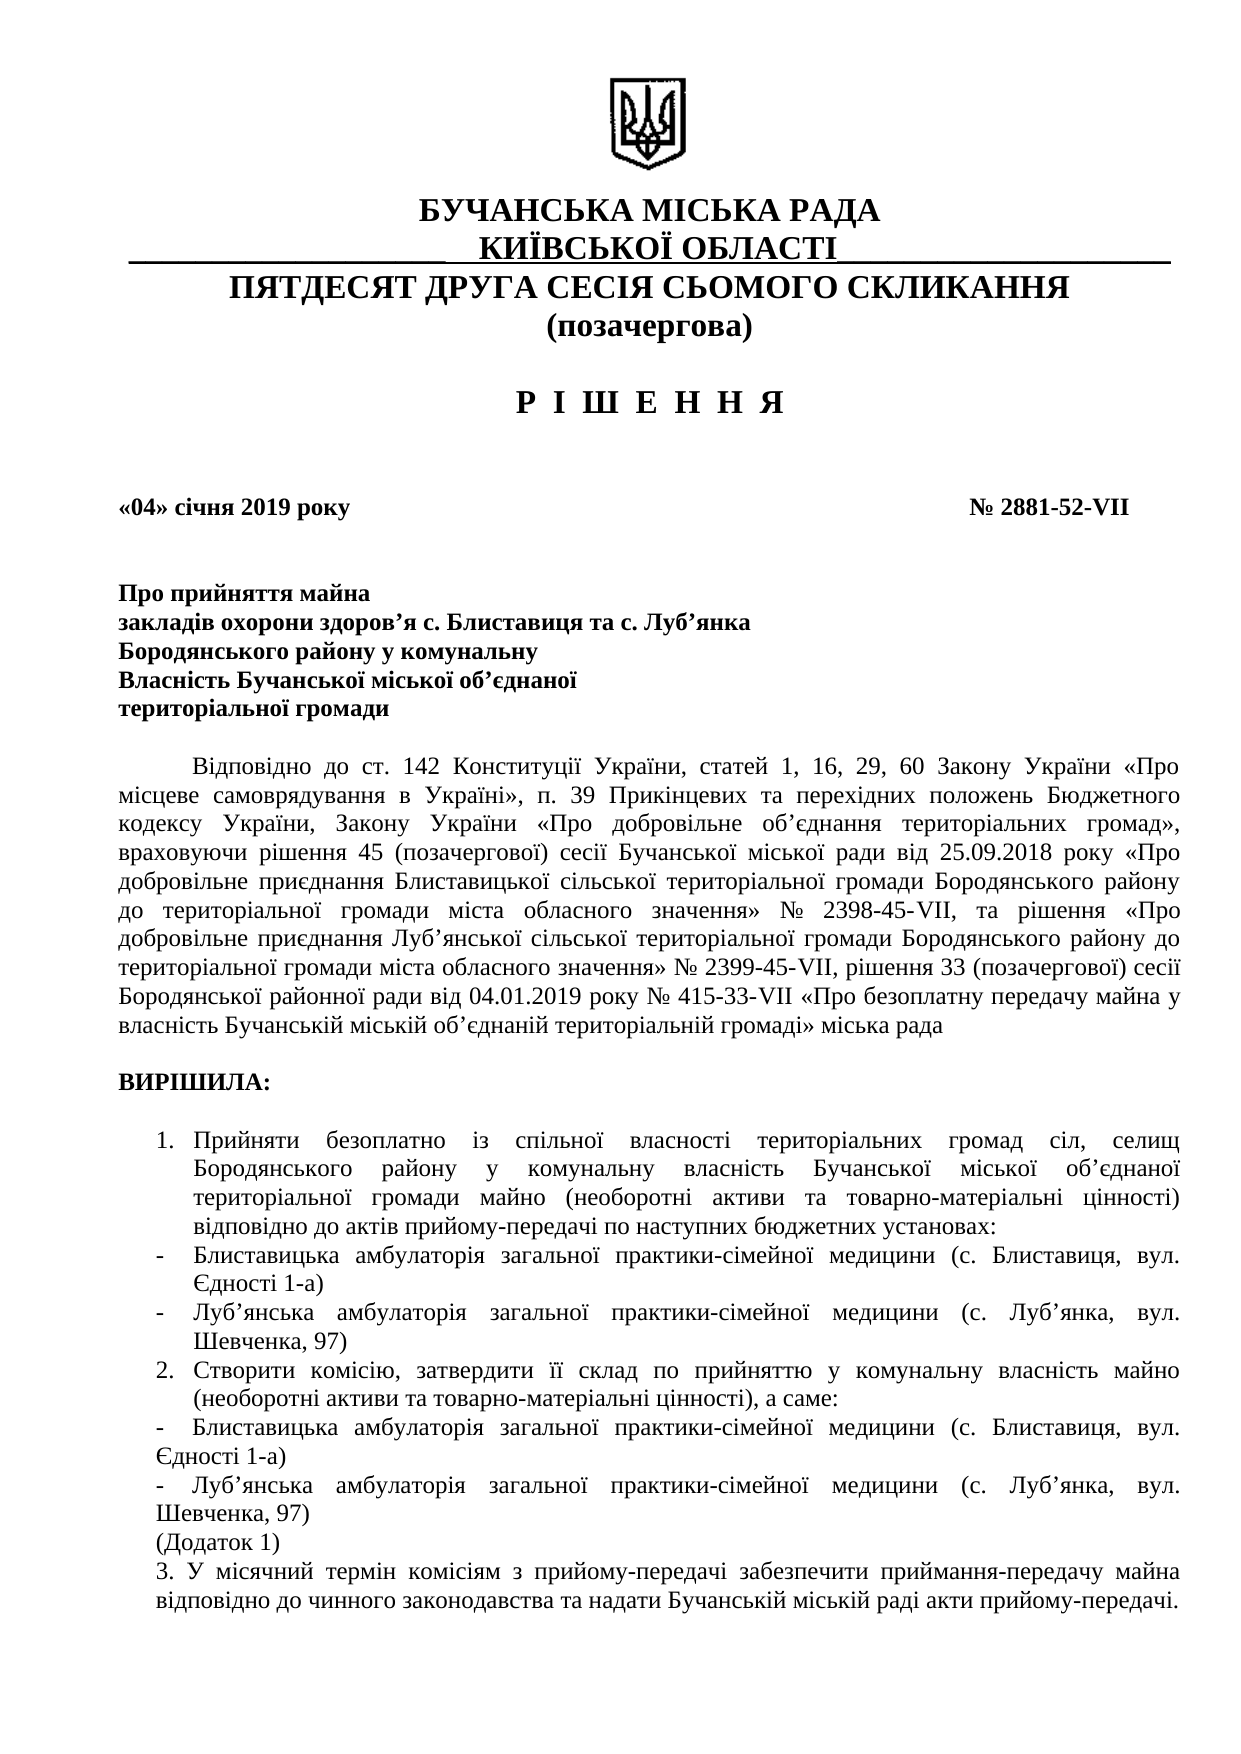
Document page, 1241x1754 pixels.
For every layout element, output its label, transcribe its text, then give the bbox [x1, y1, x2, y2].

list Блиставицька амбулаторія загальної практики-сімейної медицини (с. Блиставиця, вул. Єдності 1-а) [156, 1240, 1181, 1297]
text закладів охорони здоров’я с. Блиставиця та с. Луб’янка [118, 607, 1181, 636]
text ВИРІШИЛА: [118, 1067, 1181, 1096]
text «04» січня 2019 року № 2881-52-VII [118, 492, 1181, 521]
text БУЧАНСЬКА МІСЬКА РАДА [118, 190, 1181, 229]
text (Додаток 1) [156, 1527, 1181, 1556]
text ___________________ КИЇВСЬКОЇ ОБЛАСТІ____________________ [118, 229, 1181, 267]
text - Блиставицька амбулаторія загальної практики-сімейної медицини (с. Блиставиця, вул. Єдності 1-а) [156, 1412, 1181, 1470]
text ПЯТДЕСЯТ ДРУГА СЕСІЯ СЬОМОГО СКЛИКАННЯ [118, 267, 1181, 305]
list Прийняти безоплатно із спільної власності територіальних громад сіл, селищ Бородянського району у комунальну власність Бучанської міської об’єднаної територіальної громади майно (необоротні активи та товарно-матеріальні цінності) відповідно до актів прийому-передачі по наступних бюджетних установах: [156, 1125, 1181, 1240]
text Про прийняття майна [118, 578, 1181, 607]
text територіальної громади [118, 693, 1181, 722]
text 3. У місячний термін комісіям з прийому-передачі забезпечити приймання-передачу майна відповідно до чинного законодавства та надати Бучанській міській раді акти прийому-передачі. [156, 1556, 1181, 1613]
text Р І Ш Е Н Н Я [118, 382, 1181, 420]
text (позачергова) [118, 305, 1181, 344]
list Луб’янська амбулаторія загальної практики-сімейної медицини (с. Луб’янка, вул. Шевченка, 97) [156, 1297, 1181, 1355]
text Власність Бучанської міської об’єднаної [118, 665, 1181, 693]
text Бородянського району у комунальну [118, 636, 1181, 665]
text - Луб’янська амбулаторія загальної практики-сімейної медицини (с. Луб’янка, вул. Шевченка, 97) [156, 1470, 1181, 1527]
text Відповідно до ст. 142 Конституції України, статей 1, 16, 29, 60 Закону України «Про місцеве самоврядування в Україні», п. 39 Прикінцевих та перехідних положень Бюджетного кодексу України, Закону України «Про добровільне об’єднання територіальних громад», враховуючи рішення 45 (позачергової) сесії Бучанської міської ради від 25.09.2018 року «Про добровільне приєднання Блиставицької сільської територіальної громади Бородянського району до територіальної громади міста обласного значення» № 2398-45-VII, та рішення «Про добровільне приєднання Луб’янської сільської територіальної громади Бородянського району до територіальної громади міста обласного значення» № 2399-45-VII, рішення 33 (позачергової) сесії Бородянської районної ради від 04.01.2019 року № 415-33-VII «Про безоплатну передачу майна у власність Бучанській міській об’єднаній територіальній громаді» міська рада [118, 751, 1181, 1038]
list Створити комісію, затвердити її склад по прийняттю у комунальну власність майно (необоротні активи та товарно-матеріальні цінності), а саме: [156, 1355, 1181, 1412]
